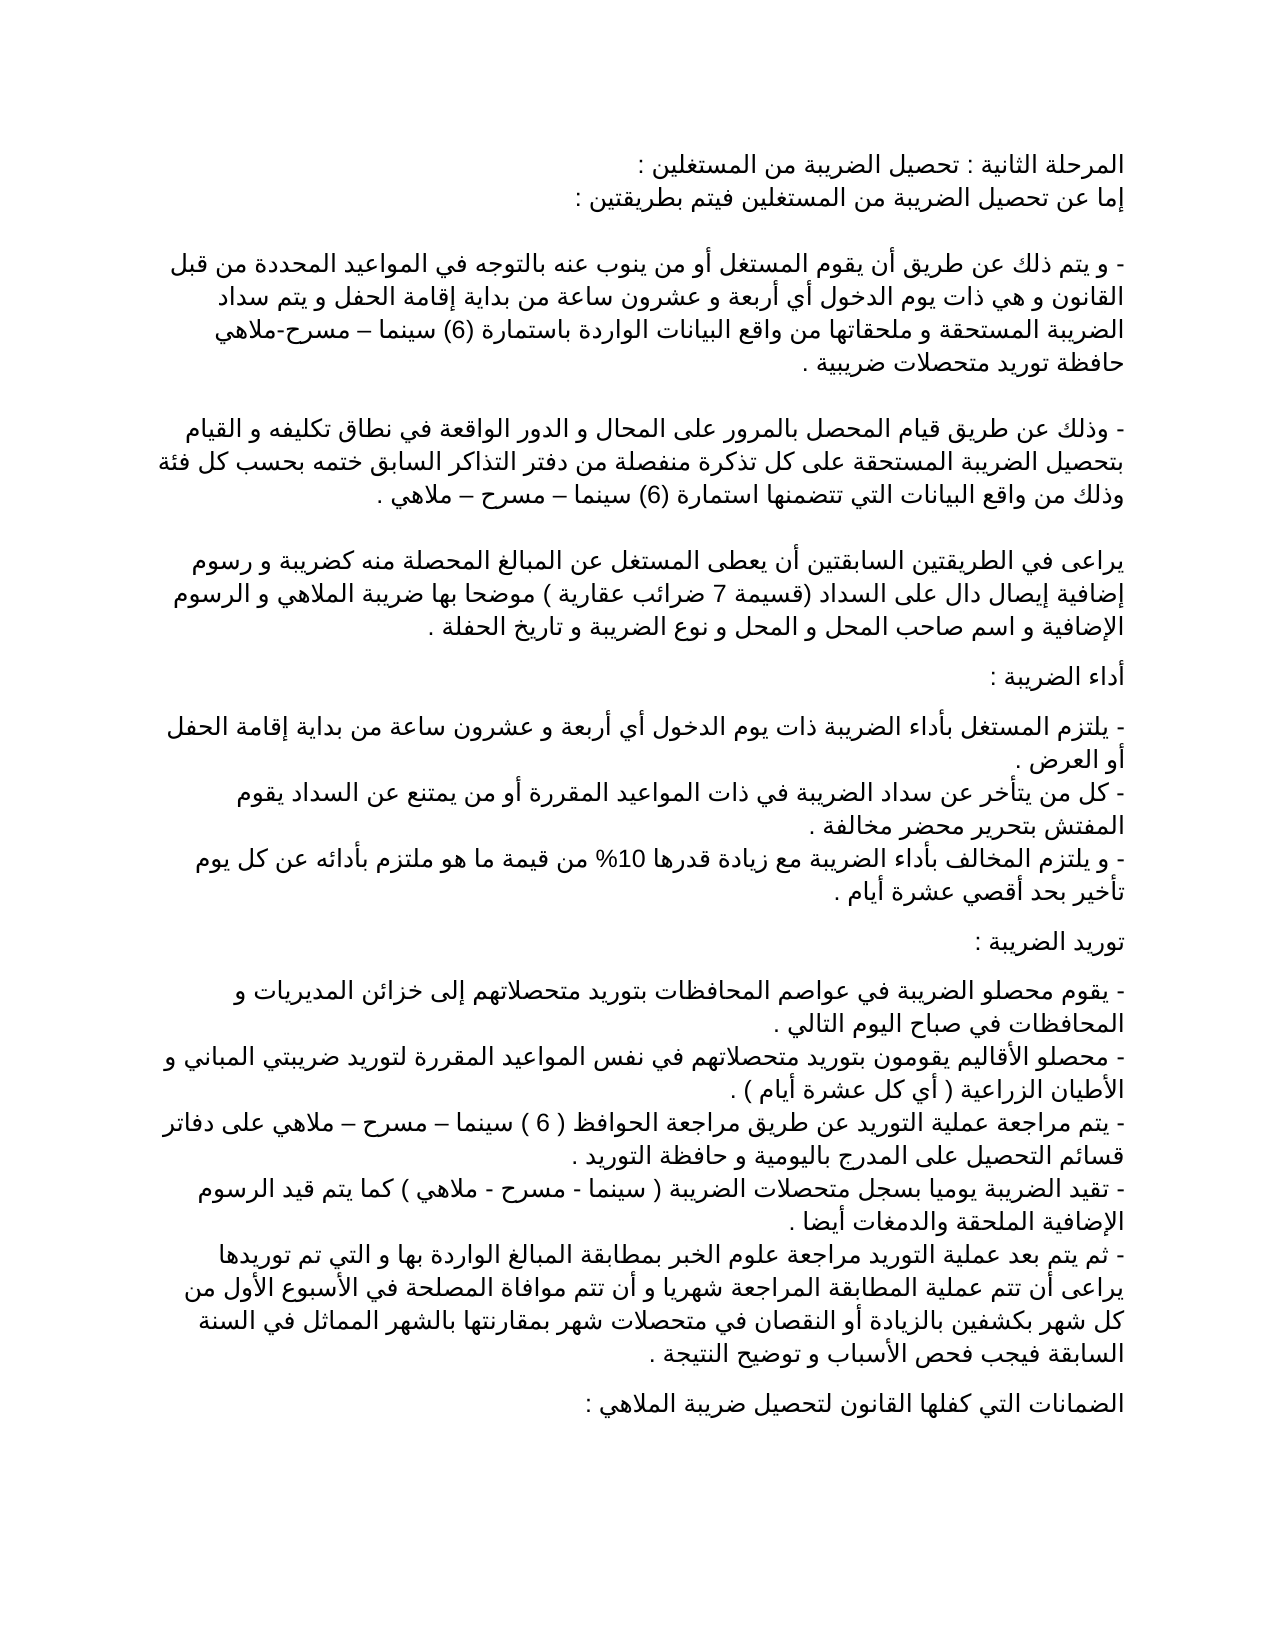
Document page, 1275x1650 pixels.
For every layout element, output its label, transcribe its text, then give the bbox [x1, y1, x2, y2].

text أداء الضريبة : [150, 662, 1125, 691]
text توريد الضريبة : [150, 926, 1125, 955]
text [150, 150, 1125, 641]
text - يلتزم المستغل بأداء الضريبة ذات يوم الدخول أي أربعة و عشرون ساعة من بداية إقامة الحفل أو العرض . - كل من يتأخر عن سداد الضريبة في ذات المواعيد المقررة أو من يمتنع عن السداد يقوم المفتش بتحرير محضر مخالفة . - و يلتزم المخالف بأداء الضريبة مع زيادة قدرها 10% من قيمة ما هو ملتزم بأدائه عن كل يوم تأخير بحد أقصي عشرة أيام . [150, 712, 1125, 906]
text - يقوم محصلو الضريبة في عواصم المحافظات بتوريد متحصلاتهم إلى خزائن المديريات و المحافظات في صباح اليوم التالي . - محصلو الأقاليم يقومون بتوريد متحصلاتهم في نفس المواعيد المقررة لتوريد ضريبتي المباني و الأطيان الزراعية ( أي كل عشرة أيام ) . - يتم مراجعة عملية التوريد عن طريق مراجعة الحوافظ ( 6 ) سينما – مسرح – ملاهي على دفاتر قسائم التحصيل على المدرج باليومية و حافظة التوريد . - تقيد الضريبة يوميا بسجل متحصلات الضريبة ( سينما - مسرح - ملاهي ) كما يتم قيد الرسوم الإضافية الملحقة والدمغات أيضا . - ثم يتم بعد عملية التوريد مراجعة علوم الخبر بمطابقة المبالغ الواردة بها و التي تم توريدها يراعى أن تتم عملية المطابقة المراجعة شهريا و أن تتم موافاة المصلحة في الأسبوع الأول من كل شهر بكشفين بالزيادة أو النقصان في متحصلات شهر بمقارنتها بالشهر المماثل في السنة السابقة فيجب فحص الأسباب و توضيح النتيجة . [150, 976, 1125, 1368]
text الضمانات التي كفلها القانون لتحصيل ضريبة الملاهي : [150, 1389, 1125, 1418]
